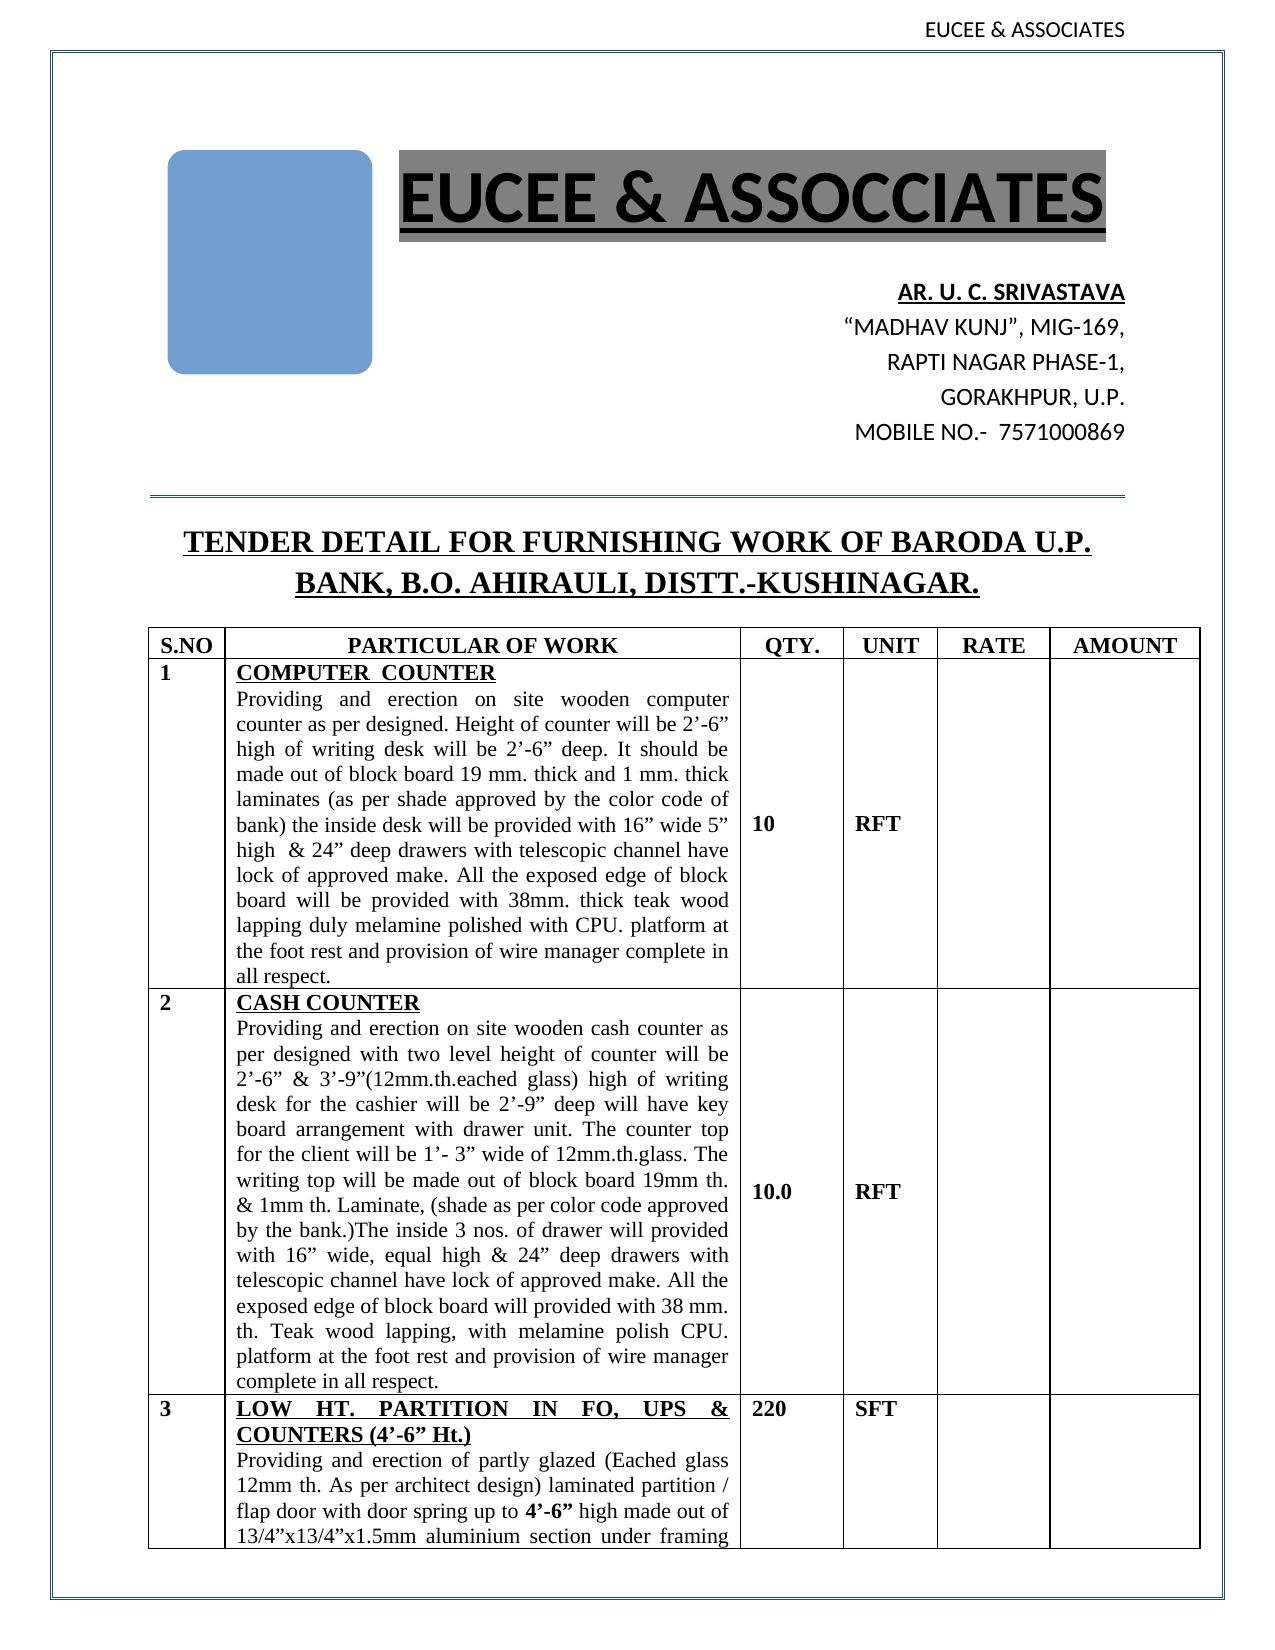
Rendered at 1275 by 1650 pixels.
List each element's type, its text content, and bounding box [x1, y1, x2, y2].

table_header QTY. [741, 628, 843, 658]
table_header EUCEE & ASSOCCIATES AR. U. C. SRIVASTAVA “MADHAV KUNJ”, MIG-169, RAPTI NAGAR PHASE-1, GORAKHPUR, U.P. MOBILE NO.- 7571000869 [388, 150, 1136, 465]
table_cell COMPUTER COUNTER Providing and erection on site wooden computer counter as per designed. Height of counter will be 2’-6” high of writing desk will be 2’-6” deep. It should be made out of block board 19 mm. thick and 1 mm. thick laminates (as per shade approved by the color code of bank) the inside desk will be provided with 16” wide 5” high & 24” deep drawers with telescopic channel have lock of approved make. All the exposed edge of block board will be provided with 38mm. thick teak wood lapping duly melamine polished with CPU. platform at the foot rest and provision of wire manager complete in all respect. [226, 659, 740, 988]
table_header RATE [938, 628, 1049, 658]
text TENDER DETAIL FOR FURNISHING WORK OF BARODA U.P. BANK, B.O. AHIRAULI, DISTT.-KUSHINAGAR. [150, 523, 1125, 601]
table_cell 1 [149, 659, 224, 988]
table_header S.NO [149, 628, 224, 658]
table_cell RFT [844, 659, 937, 988]
table_cell 220 [741, 1395, 843, 1548]
table_cell 2 [149, 989, 224, 1393]
table_cell CASH COUNTER Providing and erection on site wooden cash counter as per designed with two level height of counter will be 2’-6” & 3’-9”(12mm.th.eached glass) high of writing desk for the cashier will be 2’-9” deep will have key board arrangement with drawer unit. The counter top for the client will be 1’- 3” wide of 12mm.th.glass. The writing top will be made out of block board 19mm th. & 1mm th. Laminate, (shade as per color code approved by the bank.)The inside 3 nos. of drawer will provided with 16” wide, equal high & 24” deep drawers with telescopic channel have lock of approved make. All the exposed edge of block board will provided with 38 mm. th. Teak wood lapping, with melamine polish CPU. platform at the foot rest and provision of wire manager complete in all respect. [226, 989, 740, 1393]
table_cell 3 [149, 1395, 224, 1548]
table_cell 10 [741, 659, 843, 988]
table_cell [226, 1395, 740, 1548]
table_cell [938, 659, 1049, 988]
table_header UNIT [844, 628, 937, 658]
table_header AMOUNT [1051, 628, 1199, 658]
table_header PARTICULAR OF WORK [226, 628, 740, 658]
table_cell [1051, 989, 1199, 1393]
table_cell SFT [844, 1395, 937, 1548]
table_cell RFT [844, 989, 937, 1393]
table_cell [1051, 659, 1199, 988]
table_cell [938, 989, 1049, 1393]
table_header [150, 150, 388, 465]
table_cell 10.0 [741, 989, 843, 1393]
table_cell [938, 1395, 1049, 1548]
table_cell [1051, 1395, 1199, 1548]
